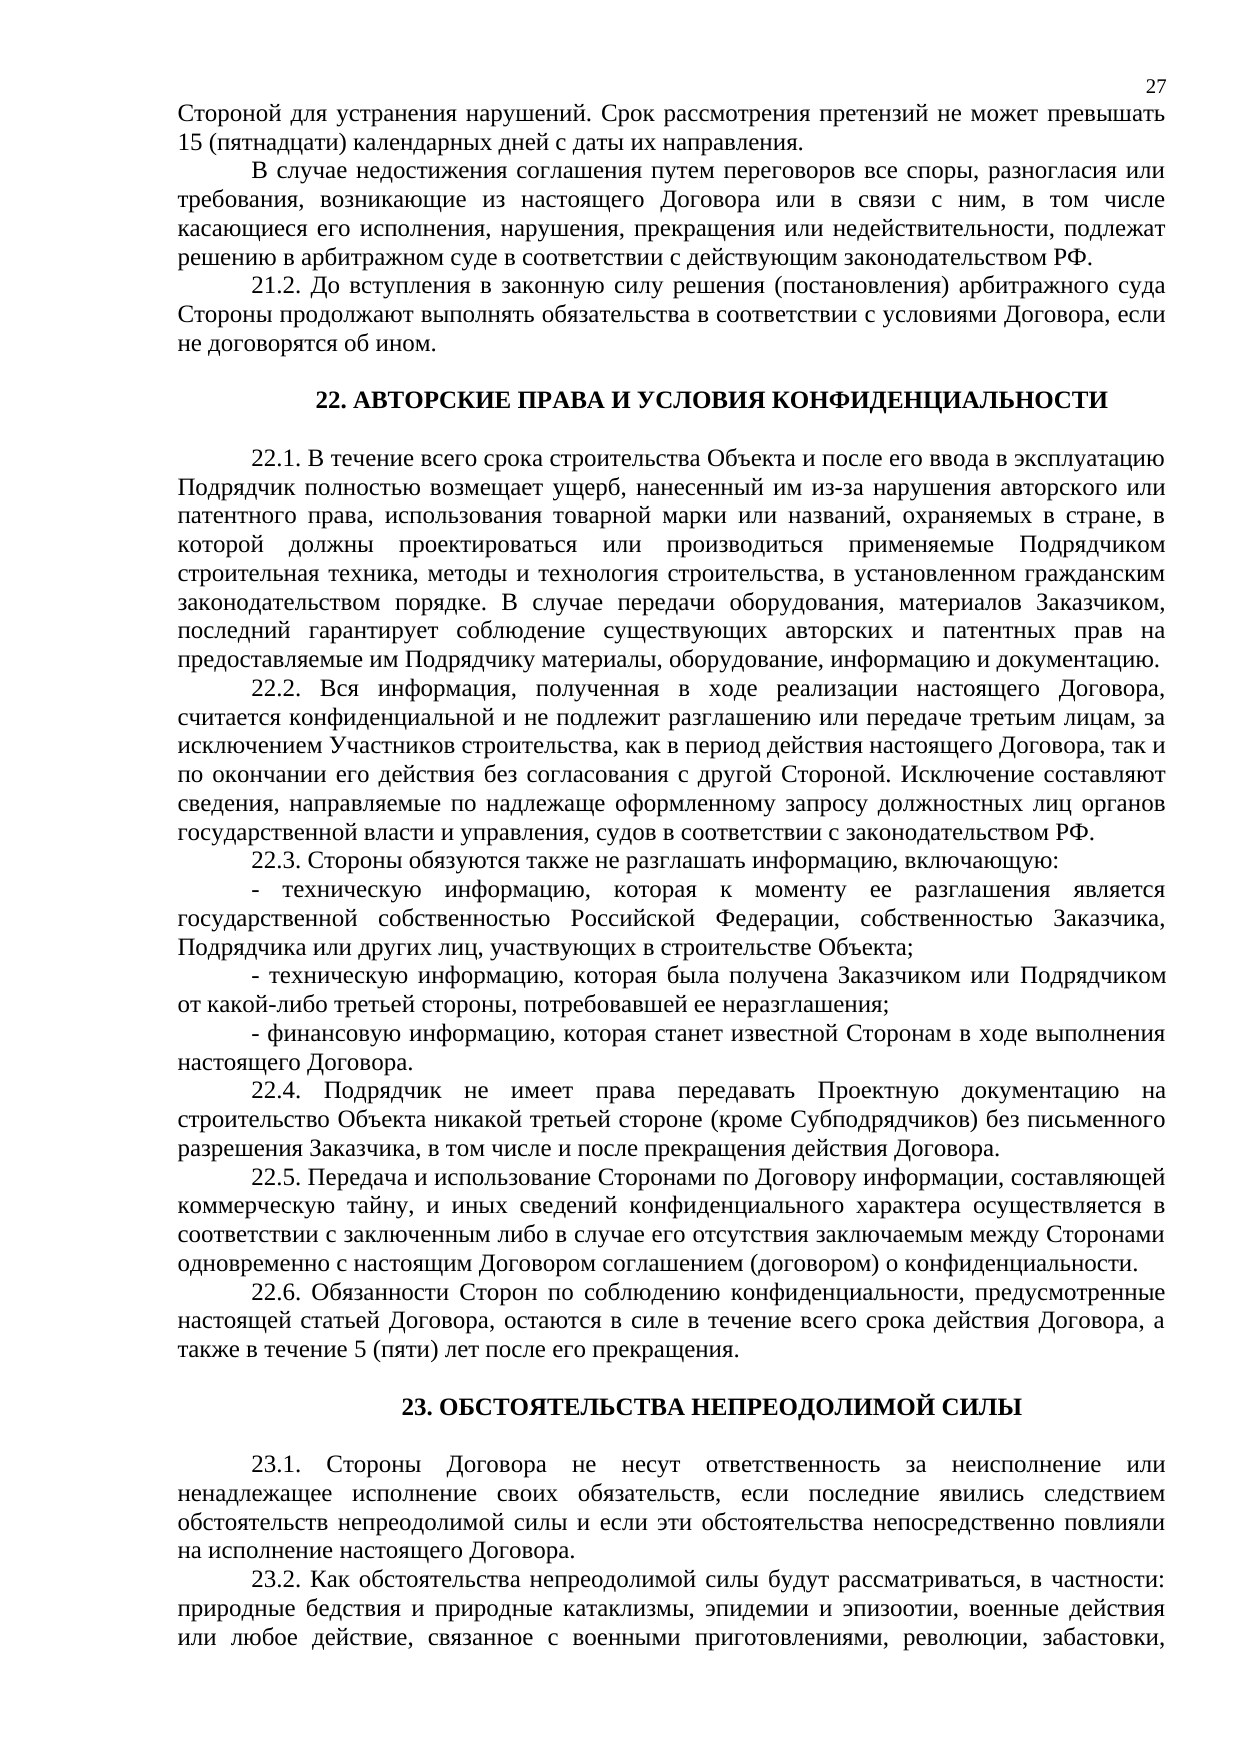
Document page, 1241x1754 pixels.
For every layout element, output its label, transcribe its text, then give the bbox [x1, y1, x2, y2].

list 22.2. Вся информация, полученная в ходе реализации настоящего Договора, считается конфиденциальной и не подлежит разглашению или передаче третьим лицам, за исключением Участников строительства, как в период действия настоящего Договора, так и по окончании его действия без согласования с другой Стороной. Исключение составляют сведения, направляемые по надлежаще оформленному запросу должностных лиц органов государственной власти и управления, судов в соответствии с законодательством РФ. [177, 673, 1166, 845]
text 23.1. Стороны Договора не несут ответственность за неисполнение или ненадлежащее исполнение своих обязательств, если последние явились следствием обстоятельств непреодолимой силы и если эти обстоятельства непосредственно повлияли на исполнение настоящего Договора. [177, 1449, 1166, 1564]
list 22.1. В течение всего срока строительства Объекта и после его ввода в эксплуатацию Подрядчик полностью возмещает ущерб, нанесенный им из-за нарушения авторского или патентного права, использования товарной марки или названий, охраняемых в стране, в которой должны проектироваться или производиться применяемые Подрядчиком строительная техника, методы и технология строительства, в установленном гражданским законодательством порядке. В случае передачи оборудования, материалов Заказчиком, последний гарантирует соблюдение существующих авторских и патентных прав на предоставляемые им Подрядчику материалы, оборудование, информацию и документацию. [177, 443, 1166, 673]
list 22.5. Передача и использование Сторонами по Договору информации, составляющей коммерческую тайну, и иных сведений конфиденциального характера осуществляется в соответствии с заключенным либо в случае его отсутствия заключаемым между Сторонами одновременно с настоящим Договором соглашением (договором) о конфиденциальности. [177, 1162, 1166, 1277]
text 21.2. До вступления в законную силу решения (постановления) арбитражного суда Стороны продолжают выполнять обязательства в соответствии с условиями Договора, если не договорятся об ином. [177, 270, 1166, 357]
list 22.6. Обязанности Сторон по соблюдению конфиденциальности, предусмотренные настоящей статьей Договора, остаются в силе в течение всего срока действия Договора, а также в течение 5 (пяти) лет после его прекращения. [177, 1277, 1166, 1363]
list 22.3. Стороны обязуются также не разглашать информацию, включающую: [177, 845, 1166, 874]
text - техническую информацию, которая была получена Заказчиком или Подрядчиком от какой-либо третьей стороны, потребовавшей ее неразглашения; [177, 960, 1166, 1018]
subtitle 22. АВТОРСКИЕ ПРАВА И УСЛОВИЯ КОНФИДЕНЦИАЛЬНОСТИ [177, 385, 1166, 414]
text 22.4. Подрядчик не имеет права передавать Проектную документацию на строительство Объекта никакой третьей стороне (кроме Субподрядчиков) без письменного разрешения Заказчика, в том числе и после прекращения действия Договора. [177, 1075, 1166, 1162]
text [177, 1564, 1166, 1650]
text В случае недостижения соглашения путем переговоров все споры, разногласия или требования, возникающие из настоящего Договора или в связи с ним, в том числе касающиеся его исполнения, нарушения, прекращения или недействительности, подлежат решению в арбитражном суде в соответствии с действующим законодательством РФ. [177, 155, 1166, 270]
list - техническую информацию, которая к моменту ее разглашения является государственной собственностью Российской Федерации, собственностью Заказчика, Подрядчика или других лиц, участвующих в строительстве Объекта; [177, 874, 1166, 960]
text - финансовую информацию, которая станет известной Сторонам в ходе выполнения настоящего Договора. [177, 1018, 1166, 1075]
subtitle 23. ОБСТОЯТЕЛЬСТВА НЕПРЕОДОЛИМОЙ СИЛЫ [177, 1392, 1166, 1420]
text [177, 98, 1166, 155]
